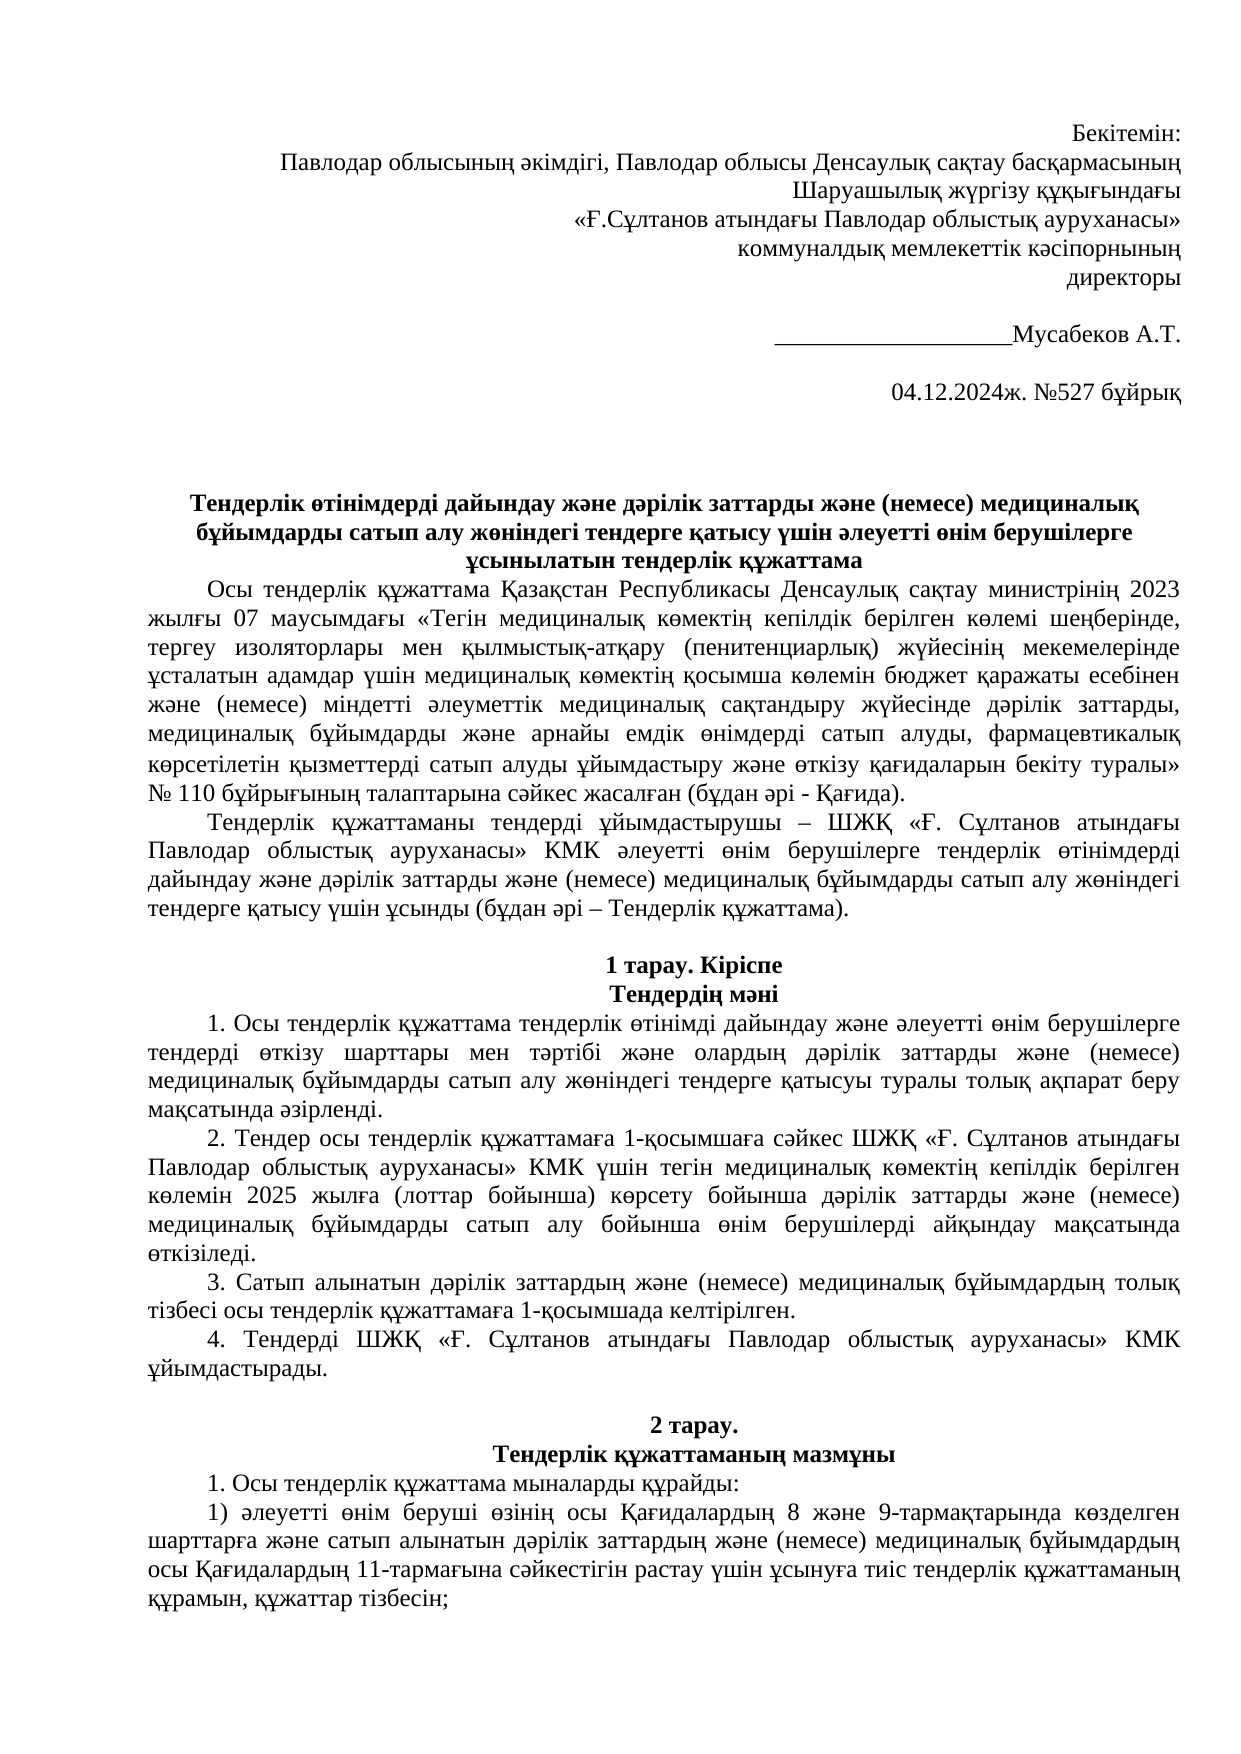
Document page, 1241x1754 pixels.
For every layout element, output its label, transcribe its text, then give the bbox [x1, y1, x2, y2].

text 1 тарау. Кіріспе [148, 951, 1181, 979]
text 1) әлеуетті өнім беруші өзінің осы Қағидалардың 8 және 9-тармақтарында көзделген шарттарға және сатып алынатын дәрілік заттардың және (немесе) медициналық бұйымдардың осы Қағидалардың 11-тармағына сәйкестігін растау үшін ұсынуға тиіс тендерлік құжаттаманың құрамын, құжаттар тізбесін; [148, 1497, 1181, 1612]
text 1. Осы тендерлік құжаттама тендерлік өтінімді дайындау және әлеуетті өнім берушілерге тендерді өткізу шарттары мен тәртібі және олардың дәрілік заттарды және (немесе) медициналық бұйымдарды сатып алу жөніндегі тендерге қатысуы туралы толық ақпарат беру мақсатында әзірленді. [148, 1008, 1181, 1123]
text Тендерлік құжаттаманың мазмұны [148, 1439, 1181, 1468]
text 4. Тендерді ШЖҚ «Ғ. Сұлтанов атындағы Павлодар облыстық ауруханасы» КМК ұйымдастырады. [148, 1324, 1181, 1382]
text Тендердің мәні [148, 979, 1181, 1008]
text ___________________Мусабеков А.Т. [148, 319, 1181, 348]
text 04.12.2024ж. №527 бұйрық [148, 377, 1181, 406]
text Шаруашылық жүргізу құқығындағы [148, 176, 1181, 204]
text 2 тарау. [148, 1411, 1181, 1439]
text 3. Сатып алынатын дәрілік заттардың және (немесе) медициналық бұйымдардың толық тізбесі осы тендерлік құжаттамаға 1-қосымшада келтірілген. [148, 1267, 1181, 1324]
text Тендерлік өтінімдерді дайындау және дәрілік заттарды және (немесе) медициналық бұйымдарды сатып алу жөніндегі тендерге қатысу үшін әлеуетті өнім берушілерге ұсынылатын тендерлік құжаттама [148, 488, 1181, 574]
text «Ғ.Сұлтанов атындағы Павлодар облыстық ауруханасы» [148, 204, 1181, 233]
text Павлодар облысының әкімдігі, Павлодар облысы Денсаулық сақтау басқармасының [148, 147, 1181, 176]
text Тендерлік құжаттаманы тендерді ұйымдастырушы – ШЖҚ «Ғ. Сұлтанов атындағы Павлодар облыстық ауруханасы» КМК әлеуетті өнім берушілерге тендерлік өтінімдерді дайындау және дәрілік заттарды және (немесе) медициналық бұйымдарды сатып алу жөніндегі тендерге қатысу үшін ұсынды (бұдан әрі – Тендерлік құжаттама). [148, 807, 1181, 922]
text Осы тендерлік құжаттама Қазақстан Республикасы Денсаулық сақтау министрінің 2023 жылғы 07 маусымдағы «Тегін медициналық көмектің кепілдік берілген көлемі шеңберінде, тергеу изоляторлары мен қылмыстық-атқару (пенитенциарлық) жүйесінің мекемелерінде ұсталатын адамдар үшін медициналық көмектің қосымша көлемін бюджет қаражаты есебінен және (немесе) міндетті әлеуметтік медициналық сақтандыру жүйесінде дәрілік заттарды, медициналық бұйымдарды және арнайы емдік өнімдерді сатып алуды, фармацевтикалық көрсетілетін қызметтерді сатып алуды ұйымдастыру және өткізу қағидаларын бекіту туралы» № 110 бұйрығының талаптарына сәйкес жасалған (бұдан әрі - Қағида). [148, 574, 1181, 807]
text Бекітемін: [148, 118, 1181, 147]
text 2. Тендер осы тендерлік құжаттамаға 1-қосымшаға сәйкес ШЖҚ «Ғ. Сұлтанов атындағы Павлодар облыстық ауруханасы» КМК үшін тегін медициналық көмектің кепілдік берілген көлемін 2025 жылға (лоттар бойынша) көрсету бойынша дәрілік заттарды және (немесе) медициналық бұйымдарды сатып алу бойынша өнім берушілерді айқындау мақсатында өткізіледі. [148, 1123, 1181, 1267]
text директоры [148, 262, 1181, 291]
text 1. Осы тендерлік құжаттама мыналарды құрайды: [148, 1468, 1181, 1497]
text коммуналдық мемлекеттік кәсіпорнының [148, 233, 1181, 262]
